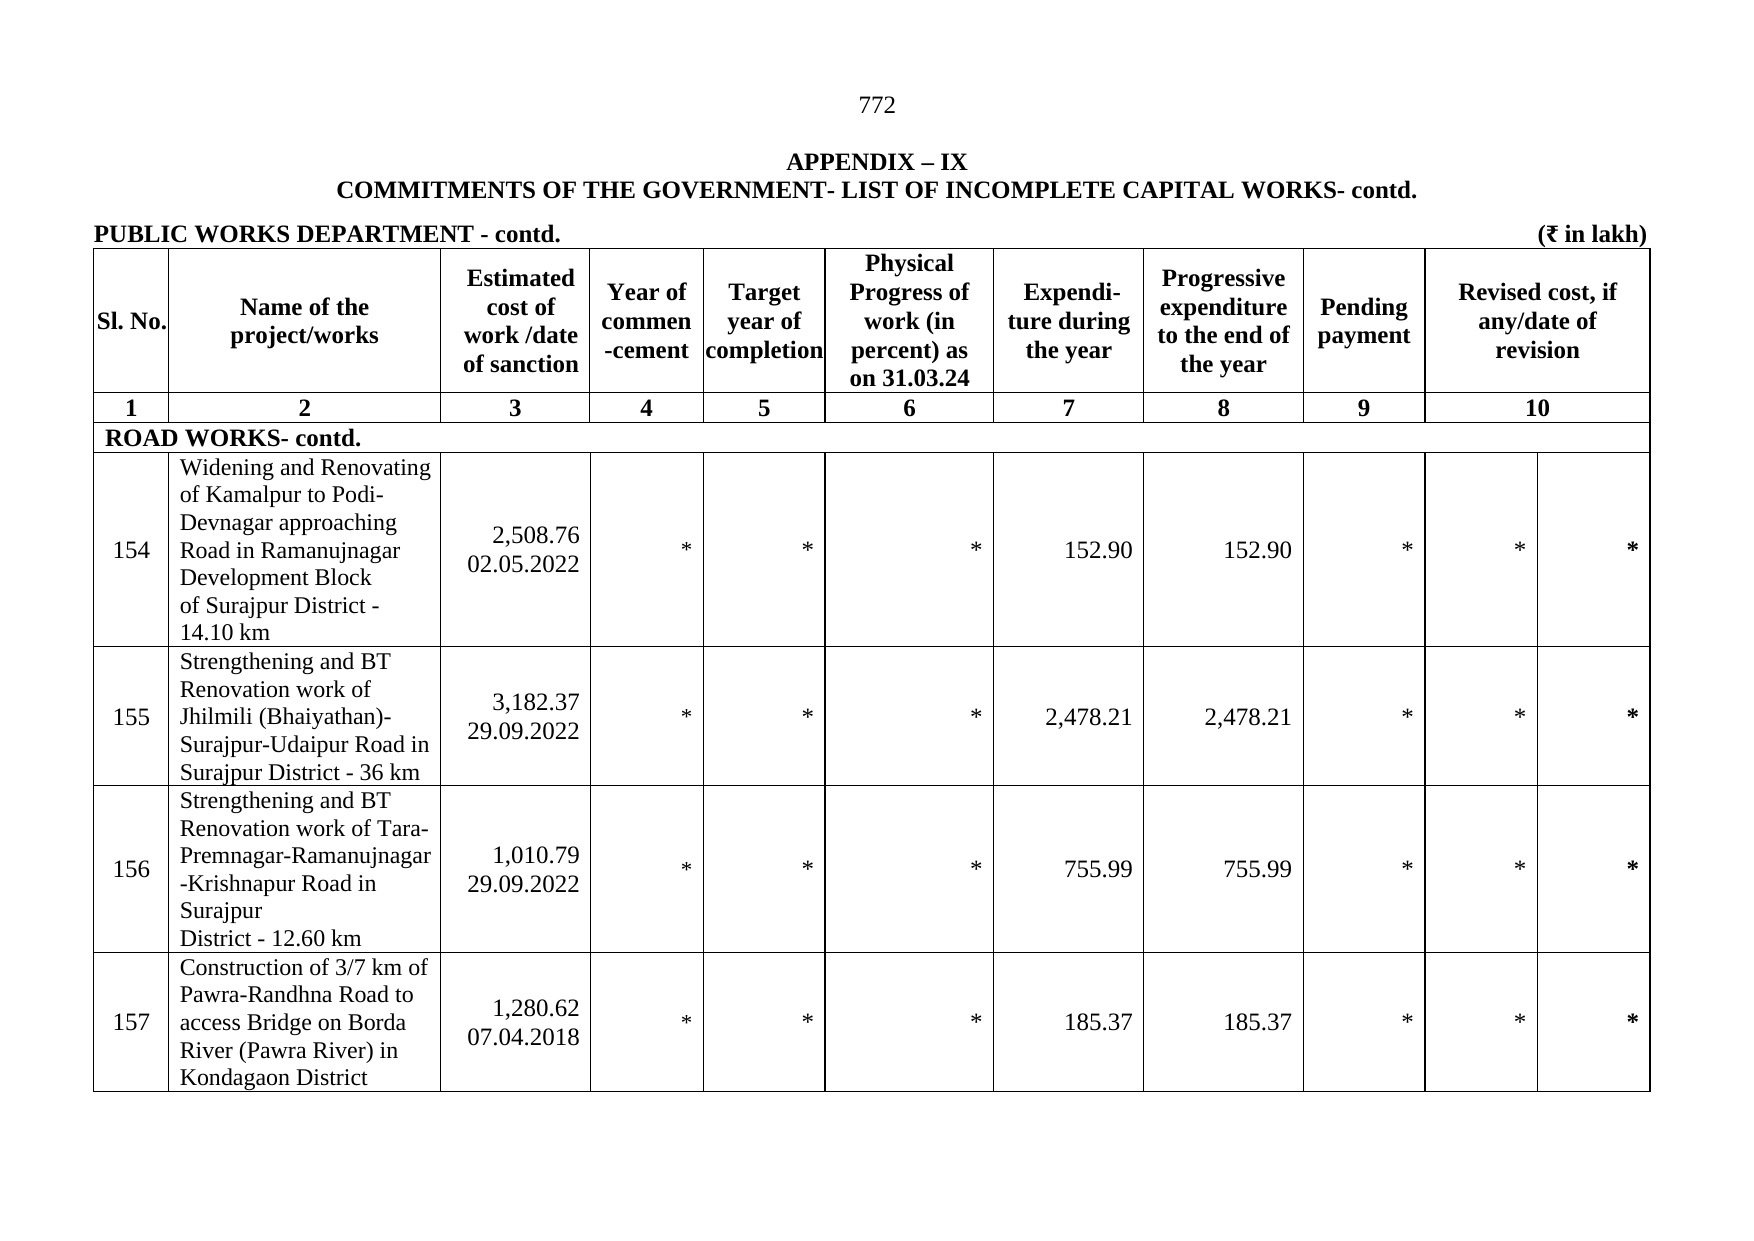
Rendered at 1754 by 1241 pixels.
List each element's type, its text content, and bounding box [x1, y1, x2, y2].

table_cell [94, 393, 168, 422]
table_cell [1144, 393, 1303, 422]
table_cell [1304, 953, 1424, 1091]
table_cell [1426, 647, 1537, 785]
text COMMITMENTS OF THE GOVERNMENT- LIST OF INCOMPLETE CAPITAL WORKS- contd. [150, 176, 1604, 204]
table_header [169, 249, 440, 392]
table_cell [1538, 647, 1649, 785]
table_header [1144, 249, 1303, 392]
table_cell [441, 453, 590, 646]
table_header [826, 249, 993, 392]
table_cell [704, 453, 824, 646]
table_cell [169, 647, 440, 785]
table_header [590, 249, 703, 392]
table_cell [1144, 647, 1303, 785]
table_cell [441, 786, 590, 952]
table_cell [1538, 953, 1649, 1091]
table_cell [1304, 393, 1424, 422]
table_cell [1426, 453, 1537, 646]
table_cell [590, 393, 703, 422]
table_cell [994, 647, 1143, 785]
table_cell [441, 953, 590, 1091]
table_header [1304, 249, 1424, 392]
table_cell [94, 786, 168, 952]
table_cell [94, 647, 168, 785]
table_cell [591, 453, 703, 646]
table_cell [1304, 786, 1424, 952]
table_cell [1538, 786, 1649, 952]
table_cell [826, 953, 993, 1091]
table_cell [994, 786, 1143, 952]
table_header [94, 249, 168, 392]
text APPENDIX – IX [150, 147, 1604, 176]
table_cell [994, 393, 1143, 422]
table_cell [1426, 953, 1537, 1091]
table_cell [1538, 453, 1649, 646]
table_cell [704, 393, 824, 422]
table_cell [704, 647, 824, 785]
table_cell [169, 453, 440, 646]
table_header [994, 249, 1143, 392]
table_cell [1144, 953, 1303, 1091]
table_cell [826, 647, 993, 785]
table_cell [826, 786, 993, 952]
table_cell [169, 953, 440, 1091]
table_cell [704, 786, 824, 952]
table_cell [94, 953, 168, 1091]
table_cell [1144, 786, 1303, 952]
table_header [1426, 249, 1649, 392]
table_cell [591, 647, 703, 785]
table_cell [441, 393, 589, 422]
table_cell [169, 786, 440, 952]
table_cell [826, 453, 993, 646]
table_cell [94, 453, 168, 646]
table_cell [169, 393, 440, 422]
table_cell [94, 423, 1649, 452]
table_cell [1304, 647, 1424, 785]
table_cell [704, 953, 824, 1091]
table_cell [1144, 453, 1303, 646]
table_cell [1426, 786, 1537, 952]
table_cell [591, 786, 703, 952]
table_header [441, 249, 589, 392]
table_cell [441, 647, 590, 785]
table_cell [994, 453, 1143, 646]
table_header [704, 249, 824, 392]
text PUBLIC WORKS DEPARTMENT - contd. (₹ in lakh) [94, 219, 1650, 247]
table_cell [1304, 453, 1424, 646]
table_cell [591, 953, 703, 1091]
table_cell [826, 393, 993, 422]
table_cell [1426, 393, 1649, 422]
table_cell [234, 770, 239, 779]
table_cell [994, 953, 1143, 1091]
